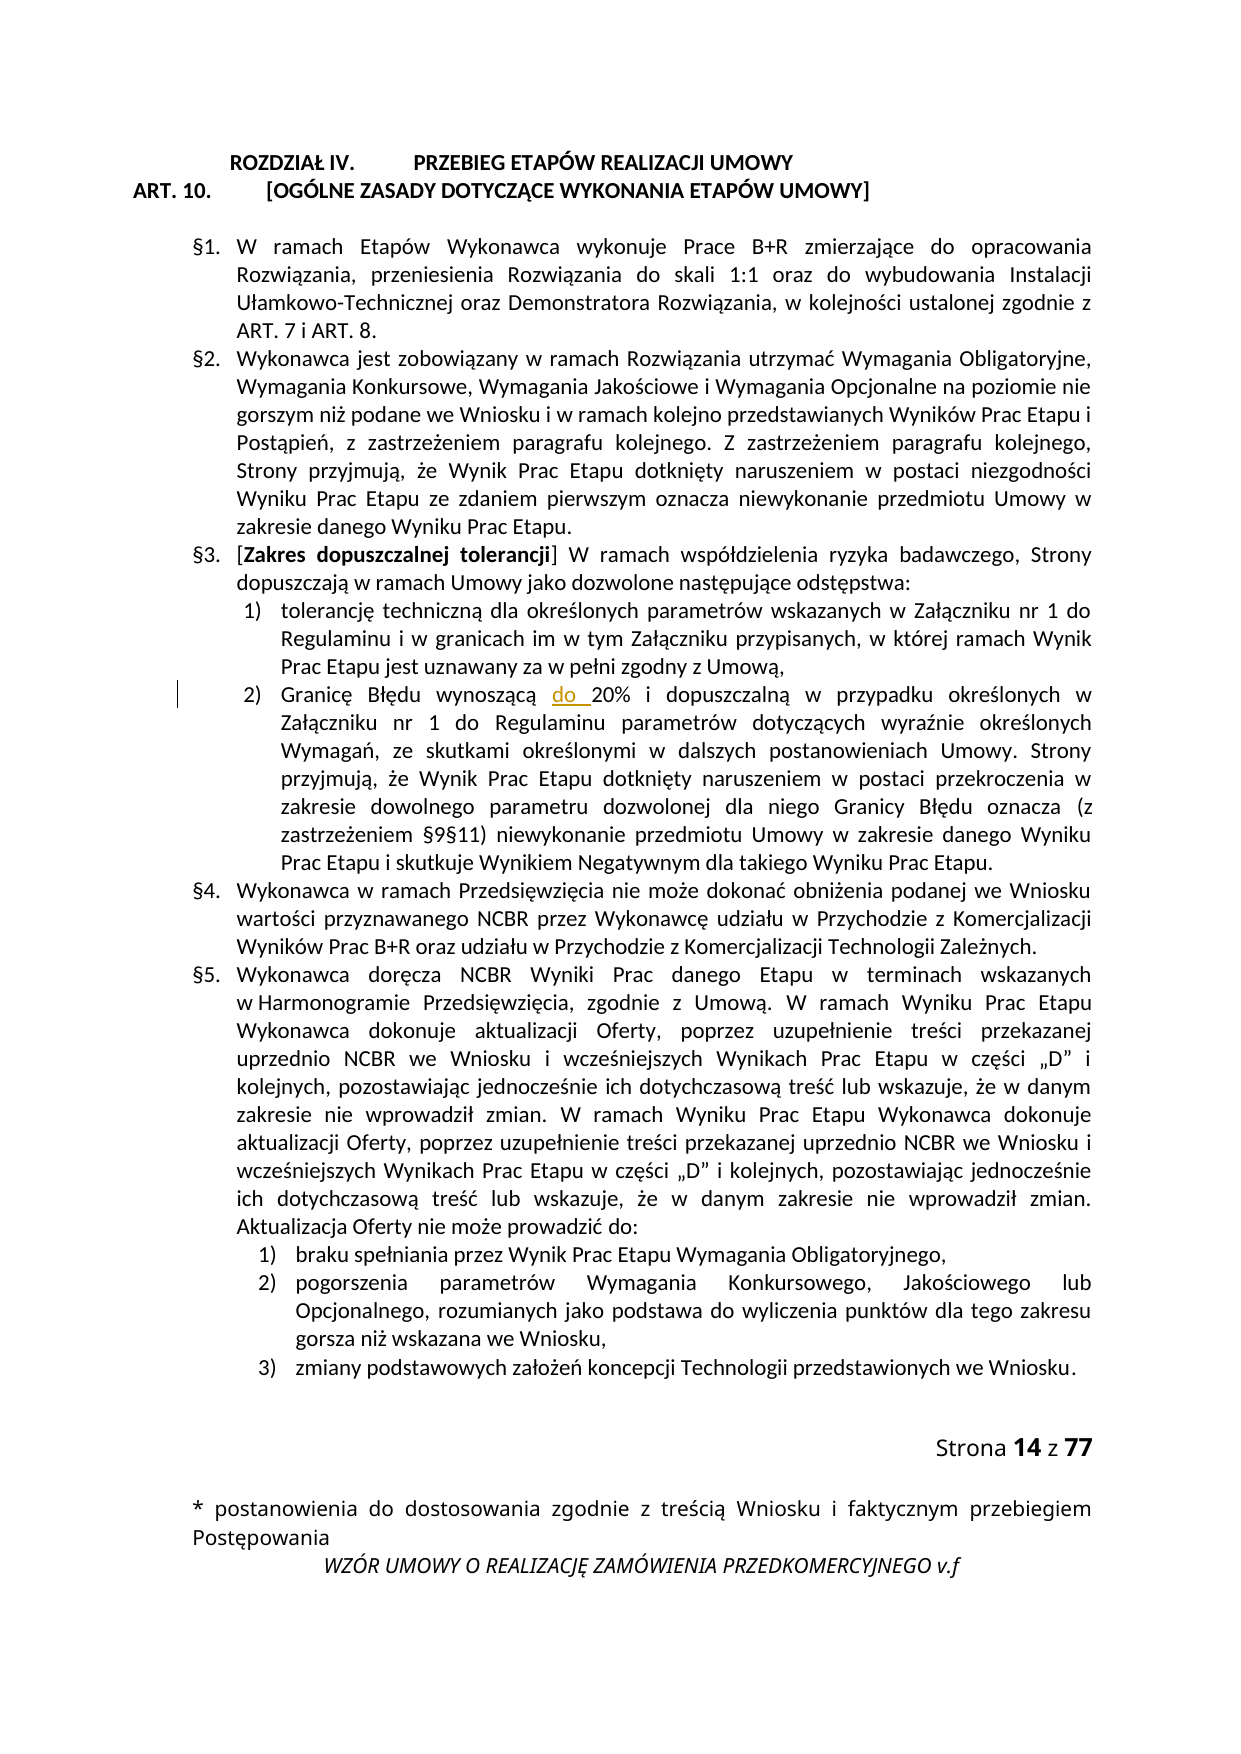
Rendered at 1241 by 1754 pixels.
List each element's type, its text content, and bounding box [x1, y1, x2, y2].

subtitle PRZEBIEG ETAPÓW REALIZACJI UMOWY [229, 148, 1093, 176]
list braku spełniania przez Wynik Prac Etapu Wymagania Obligatoryjnego, [258, 1241, 1093, 1268]
list Wykonawca w ramach Przedsięwzięcia nie może dokonać obniżenia podanej we Wniosku wartości przyznawanego NCBR przez Wykonawcę udziału w Przychodzie z Komercjalizacji Wyników Prac B+R oraz udziału w Przychodzie z Komercjalizacji Technologii Zależnych. [192, 876, 1093, 960]
list tolerancję techniczną dla określonych parametrów wskazanych w Załączniku nr 1 do Regulaminu i w granicach im w tym Załączniku przypisanych, w której ramach Wynik Prac Etapu jest uznawany za w pełni zgodny z Umową, [243, 596, 1093, 680]
list pogorszenia parametrów Wymagania Konkursowego, Jakościowego lub Opcjonalnego, rozumianych jako podstawa do wyliczenia punktów dla tego zakresu gorsza niż wskazana we Wniosku, [258, 1268, 1093, 1353]
list Wykonawca doręcza NCBR Wyniki Prac danego Etapu w terminach wskazanych w Harmonogramie Przedsięwzięcia, zgodnie z Umową. W ramach Wyniku Prac Etapu Wykonawca dokonuje aktualizacji Oferty, poprzez uzupełnienie treści przekazanej uprzednio NCBR we Wniosku i wcześniejszych Wynikach Prac Etapu w części „D” i kolejnych, pozostawiając jednocześnie ich dotychczasową treść lub wskazuje, że w danym zakresie nie wprowadził zmian. W ramach Wyniku Prac Etapu Wykonawca dokonuje aktualizacji Oferty, poprzez uzupełnienie treści przekazanej uprzednio NCBR we Wniosku i wcześniejszych Wynikach Prac Etapu w części „D” i kolejnych, pozostawiając jednocześnie ich dotychczasową treść lub wskazuje, że w danym zakresie nie wprowadził zmian. Aktualizacja Oferty nie może prowadzić do: [192, 960, 1093, 1241]
subtitle [OGÓLNE ZASADY DOTYCZĄCE WYKONANIA ETAPÓW UMOWY] [133, 176, 1093, 204]
list W ramach Etapów Wykonawca wykonuje Prace B+R zmierzające do opracowania Rozwiązania, przeniesienia Rozwiązania do skali 1:1 oraz do wybudowania Instalacji Ułamkowo-Technicznej oraz Demonstratora Rozwiązania, w kolejności ustalonej zgodnie z ART. 7 i ART. 8. [192, 232, 1093, 344]
list [Zakres dopuszczalnej tolerancji] W ramach współdzielenia ryzyka badawczego, Strony dopuszczają w ramach Umowy jako dozwolone następujące odstępstwa: [192, 540, 1093, 596]
list Wykonawca jest zobowiązany w ramach Rozwiązania utrzymać Wymagania Obligatoryjne, Wymagania Konkursowe, Wymagania Jakościowe i Wymagania Opcjonalne na poziomie nie gorszym niż podane we Wniosku i w ramach kolejno przedstawianych Wyników Prac Etapu i Postąpień, z zastrzeżeniem paragrafu kolejnego. Z zastrzeżeniem paragrafu kolejnego, Strony przyjmują, że Wynik Prac Etapu dotknięty naruszeniem w postaci niezgodności Wyniku Prac Etapu ze zdaniem pierwszym oznacza niewykonanie przedmiotu Umowy w zakresie danego Wyniku Prac Etapu. [192, 344, 1093, 540]
list zmiany podstawowych założeń koncepcji Technologii przedstawionych we Wniosku. [258, 1353, 1093, 1381]
list Granicę Błędu wynoszącą 20% i dopuszczalną w przypadku określonych w Załączniku nr 1 do Regulaminu parametrów dotyczących wyraźnie określonych Wymagań, ze skutkami określonymi w dalszych postanowieniach Umowy. Strony przyjmują, że Wynik Prac Etapu dotknięty naruszeniem w postaci przekroczenia w zakresie dowolnego parametru dozwolonej dla niego Granicy Błędu oznacza (z zastrzeżeniem §9§11) niewykonanie przedmiotu Umowy w zakresie danego Wyniku Prac Etapu i skutkuje Wynikiem Negatywnym dla takiego Wyniku Prac Etapu. [243, 680, 1093, 876]
